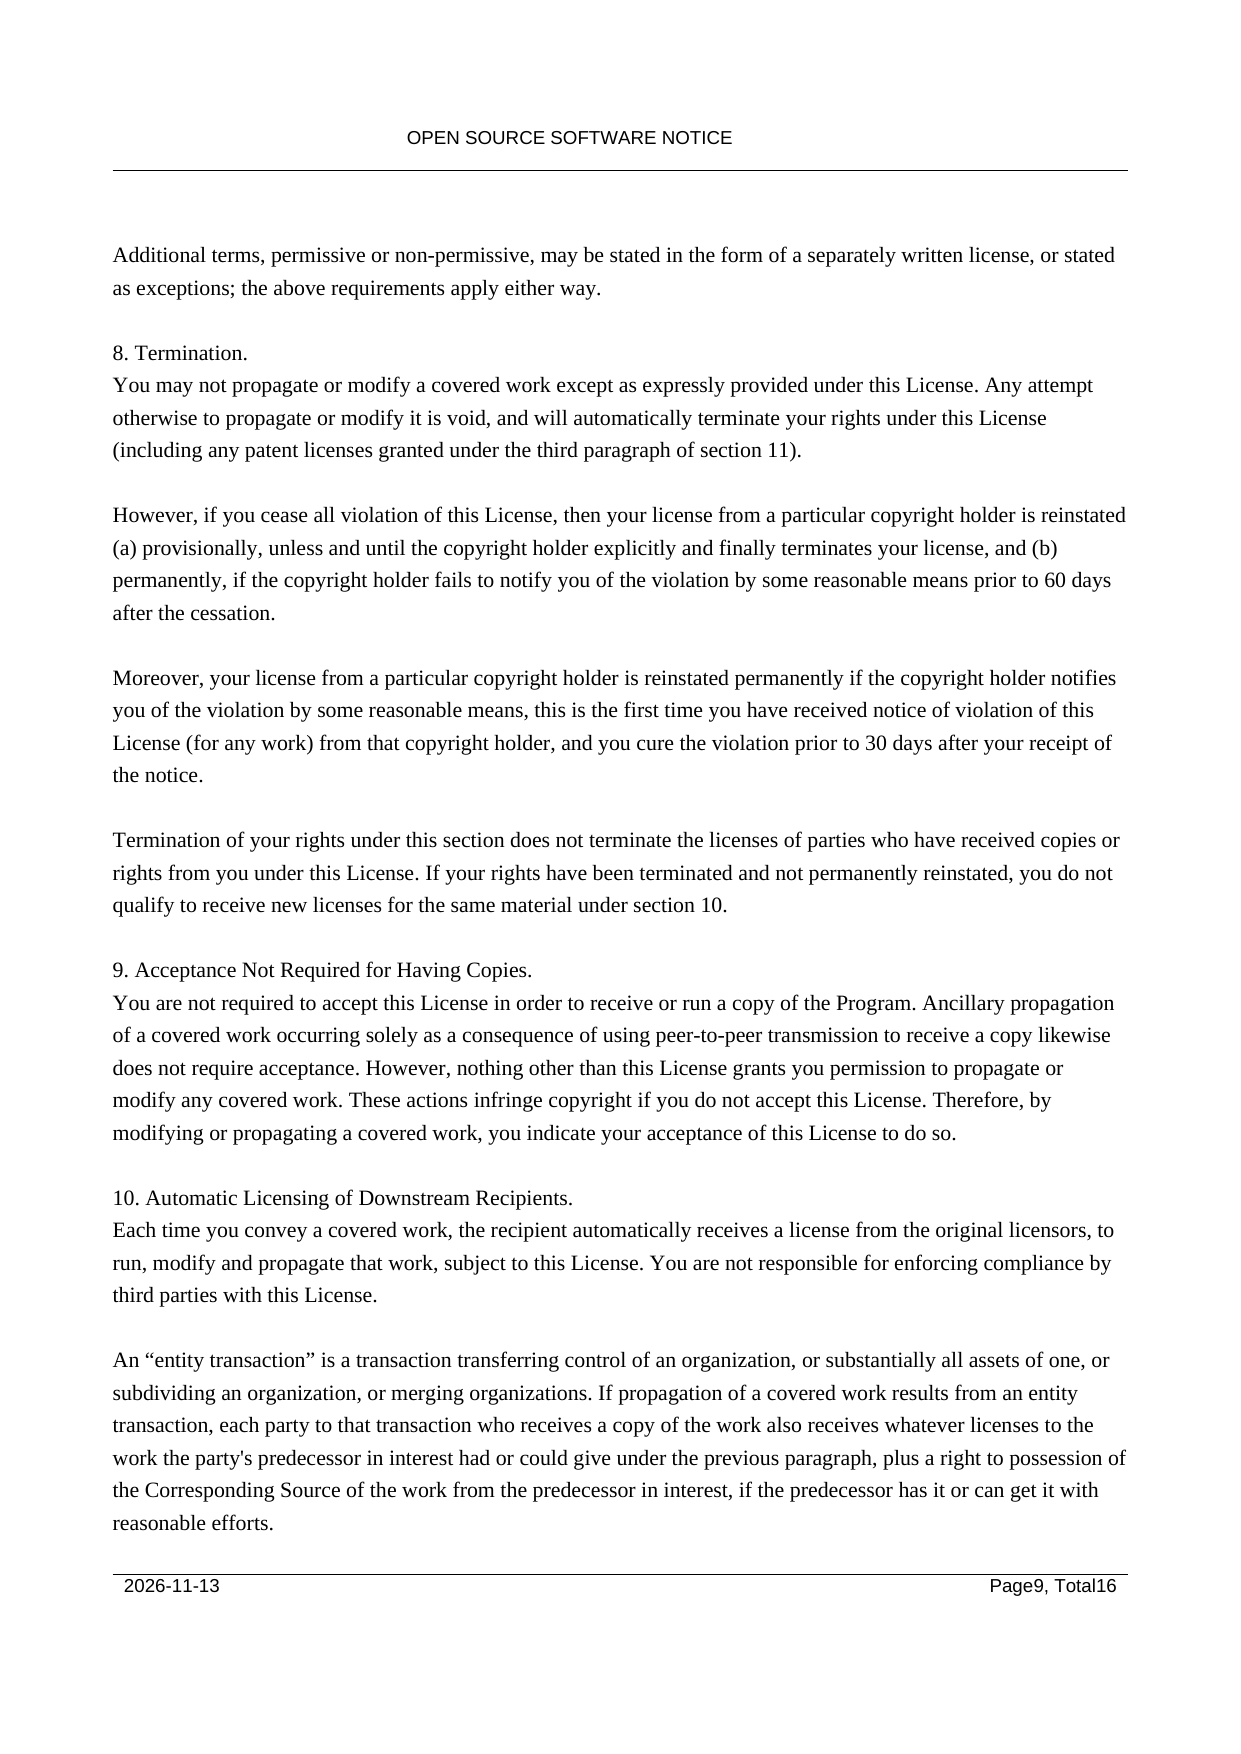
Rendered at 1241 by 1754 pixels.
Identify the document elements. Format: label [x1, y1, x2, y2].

text [112, 206, 1128, 1539]
